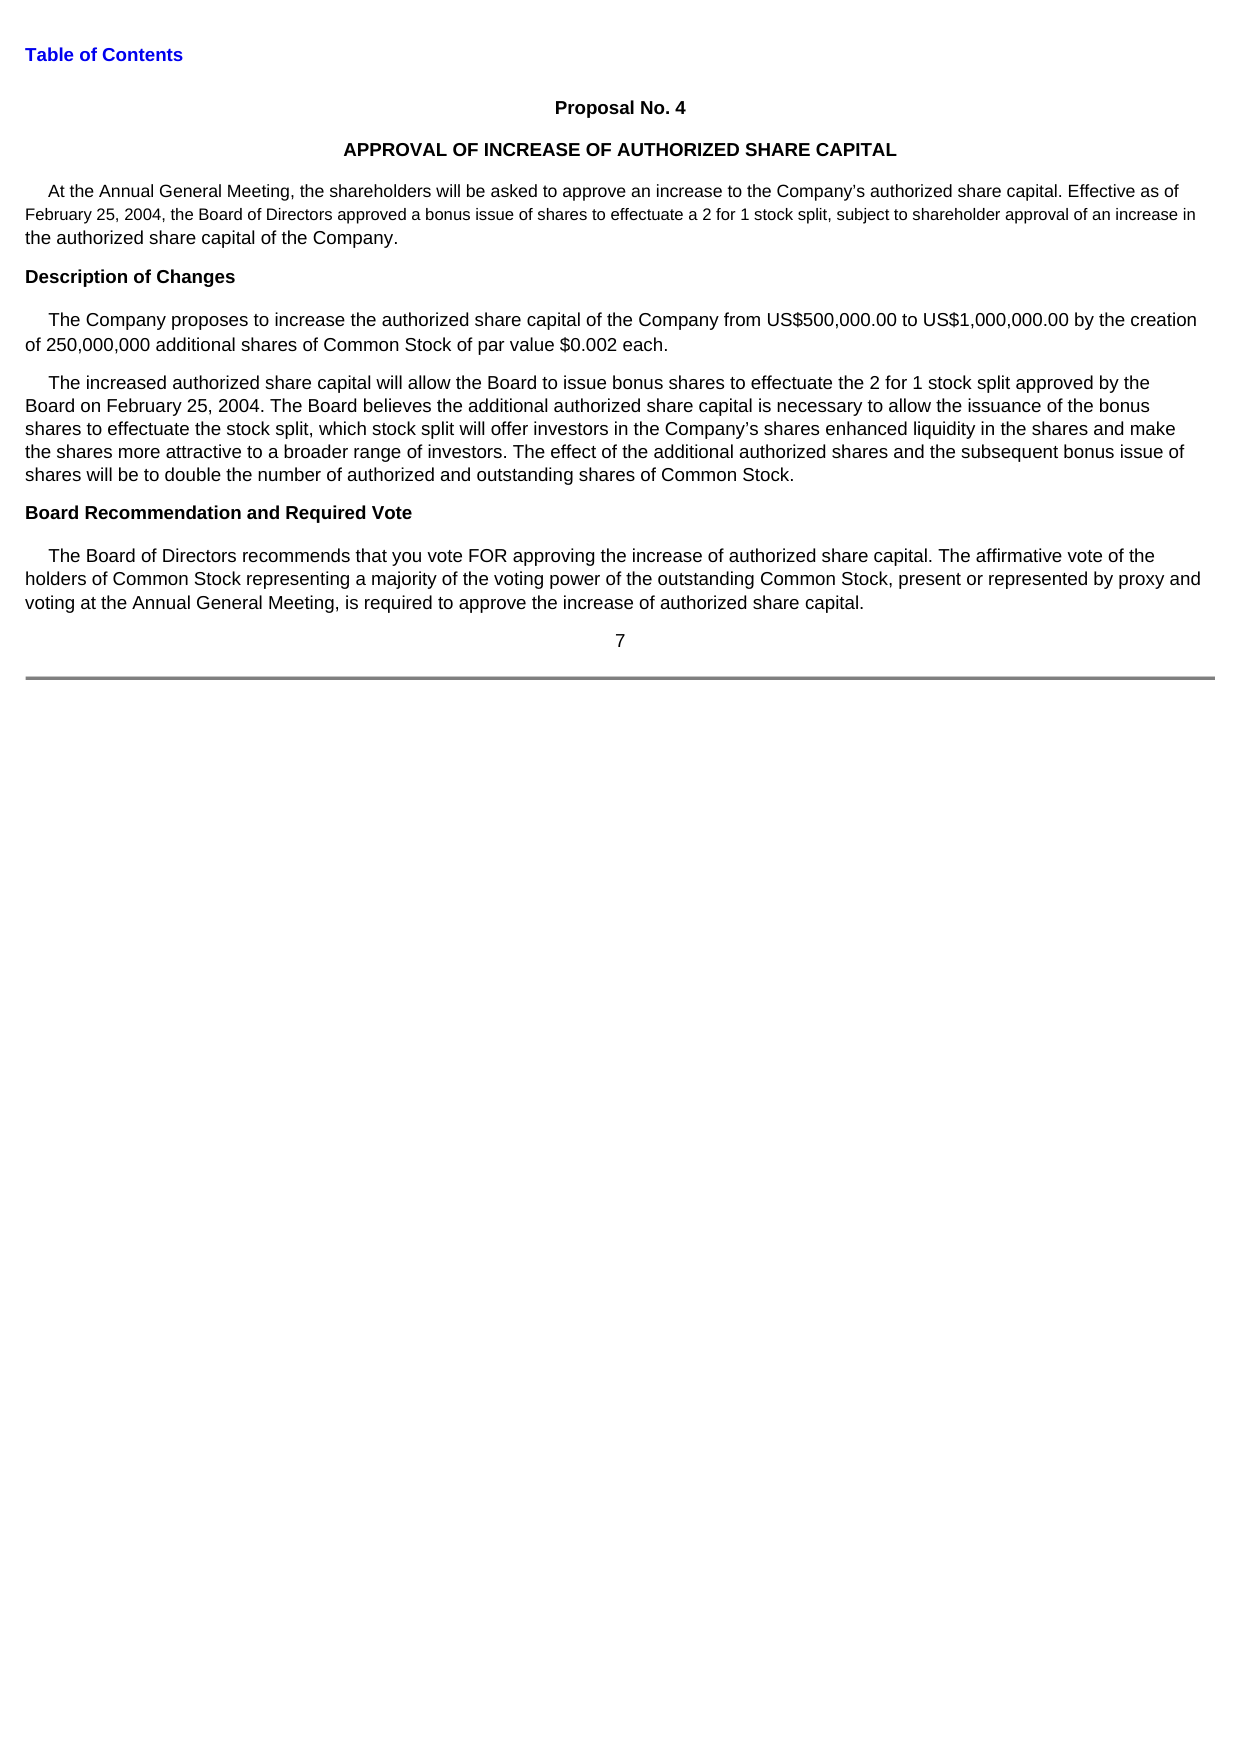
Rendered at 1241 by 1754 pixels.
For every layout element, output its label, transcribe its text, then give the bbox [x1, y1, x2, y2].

text APPROVAL OF INCREASE OF AUTHORIZED SHARE CAPITAL [25, 139, 1215, 161]
text 7 [25, 630, 1215, 652]
text Proposal No. 4 [25, 97, 1215, 119]
text The Company proposes to increase the authorized share capital of the Company from US$500,000.00 to US$1,000,000.00 by the creation of 250,000,000 additional shares of Common Stock of par value $0.002 each. [25, 308, 1203, 355]
text Description of Changes [25, 266, 1211, 287]
text Board Recommendation and Required Vote [25, 502, 1211, 523]
text At the Annual General Meeting, the shareholders will be asked to approve an increase to the Company’s authorized share capital. Effective as of [48, 181, 1211, 201]
text Table of Contents [25, 44, 1211, 65]
text The increased authorized share capital will allow the Board to issue bonus shares to effectuate the 2 for 1 stock split approved by the Board on February 25, 2004. The Board believes the additional authorized share capital is necessary to allow the issuance of the bonus shares to effectuate the stock split, which stock split will offer investors in the Company’s shares enhanced liquidity in the shares and make the shares more attractive to a broader range of investors. The effect of the additional authorized shares and the subsequent bonus issue of shares will be to double the number of authorized and outstanding shares of Common Stock. [25, 372, 1205, 485]
text February 25, 2004, the Board of Directors approved a bonus issue of shares to effectuate a 2 for 1 stock split, subject to shareholder approval of an increase in [25, 204, 1211, 224]
text the authorized share capital of the Company. [25, 227, 1211, 249]
text The Board of Directors recommends that you vote FOR approving the increase of authorized share capital. The affirmative vote of the holders of Common Stock representing a majority of the voting power of the outstanding Common Stock, present or represented by proxy and voting at the Annual General Meeting, is required to approve the increase of authorized share capital. [25, 544, 1211, 613]
picture [25, 676, 1215, 680]
